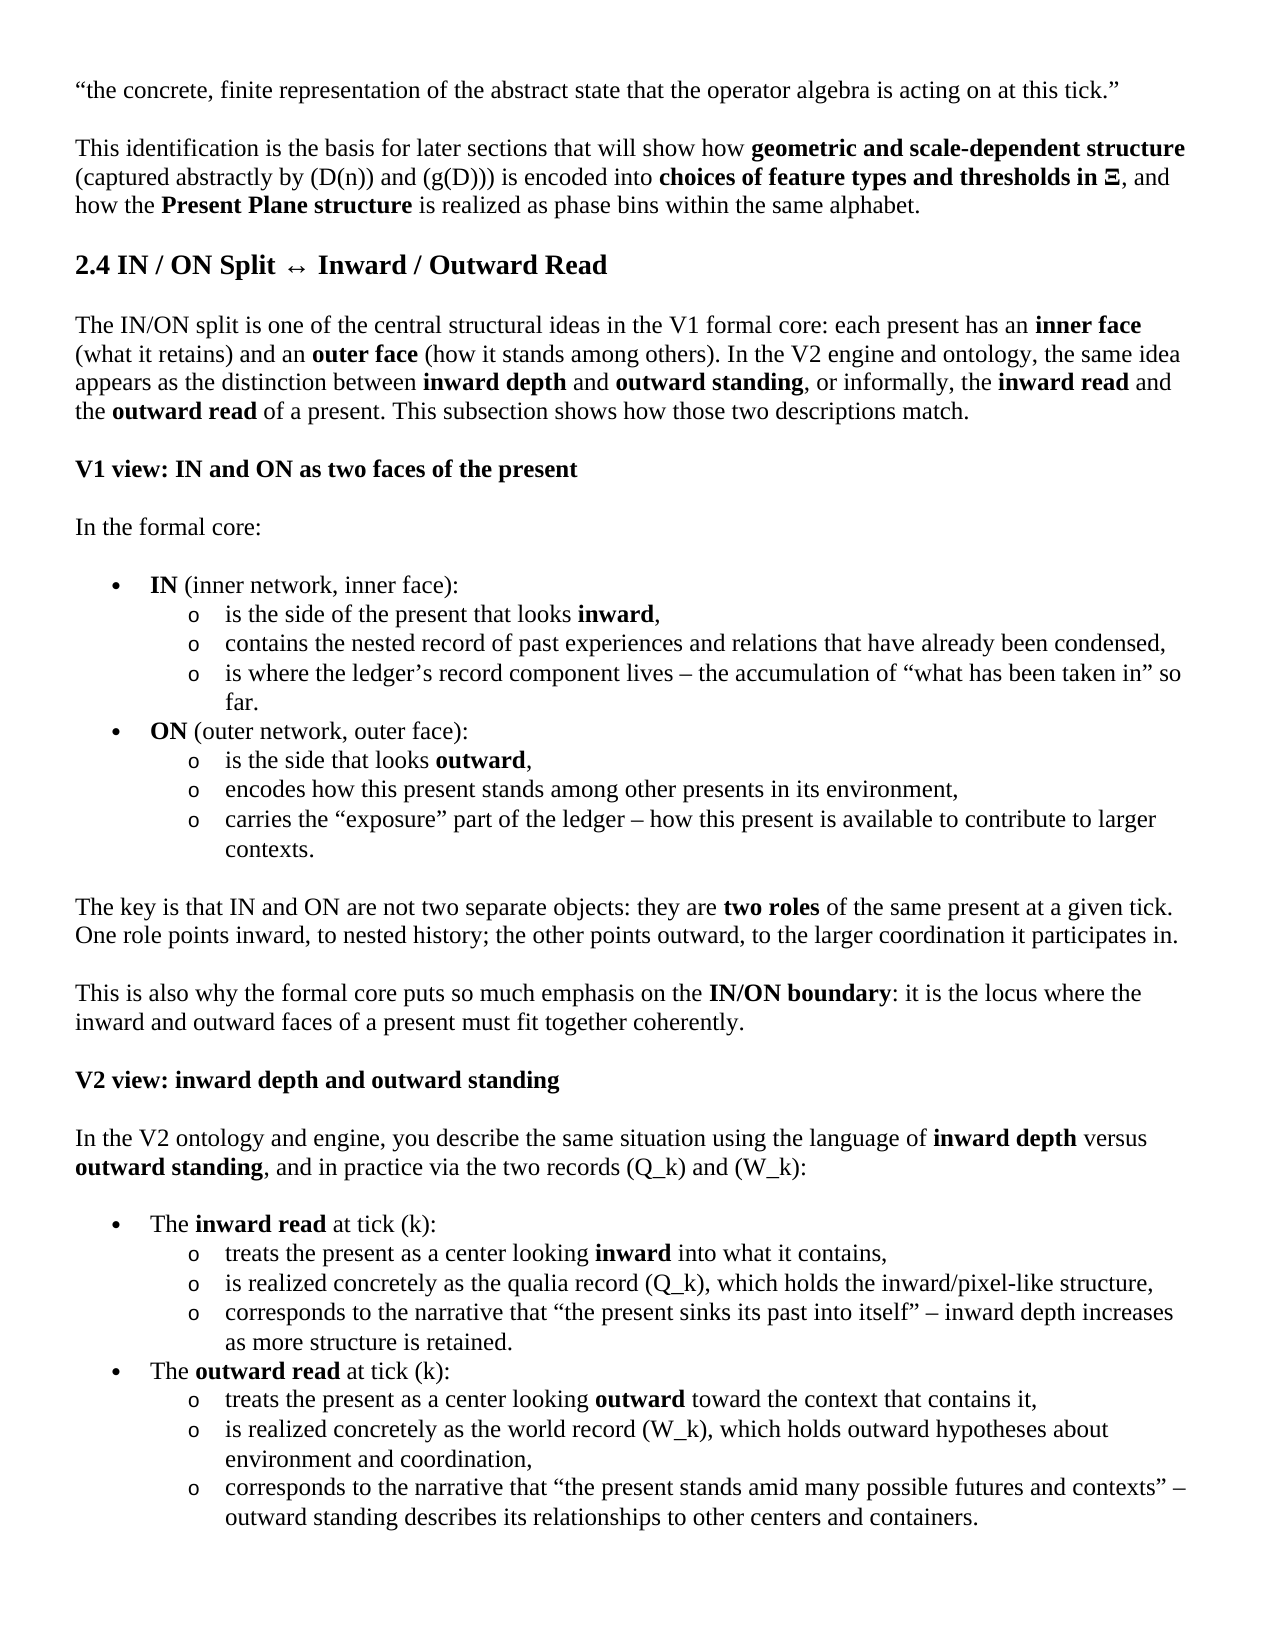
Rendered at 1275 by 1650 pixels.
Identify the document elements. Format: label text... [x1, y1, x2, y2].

text The IN/ON split is one of the central structural ideas in the V1 formal core: each present has an inner face (what it retains) and an outer face (how it stands among others). In the V2 engine and ontology, the same idea appears as the distinction between inward depth and outward standing, or informally, the inward read and the outward read of a present. This subsection shows how those two descriptions match. [75, 310, 1200, 425]
list is the side that looks outward, [187, 745, 1200, 774]
list contains the nested record of past experiences and relations that have already been condensed, [187, 628, 1200, 658]
text This is also why the formal core puts so much emphasis on the IN/ON boundary: it is the locus where the inward and outward faces of a present must fit together coherently. [75, 978, 1200, 1036]
list encodes how this present stands among other presents in its environment, [187, 774, 1200, 804]
list carries the “exposure” part of the ledger – how this present is available to contribute to larger contexts. [187, 804, 1200, 862]
list is where the ledger’s record component lives – the accumulation of “what has been taken in” so far. [187, 658, 1200, 716]
list is realized concretely as the qualia record (Q_k), which holds the inward/pixel-like structure, [187, 1268, 1200, 1297]
list corresponds to the narrative that “the present stands amid many possible futures and contexts” – outward standing describes its relationships to other centers and containers. [187, 1472, 1200, 1531]
list treats the present as a center looking outward toward the context that contains it, [187, 1384, 1200, 1414]
list corresponds to the narrative that “the present sinks its past into itself” – inward depth increases as more structure is retained. [187, 1297, 1200, 1356]
list The inward read at tick (k): [112, 1209, 1200, 1238]
text V1 view: IN and ON as two faces of the present [75, 454, 1200, 483]
list is realized concretely as the world record (W_k), which holds outward hypotheses about environment and coordination, [187, 1414, 1200, 1472]
text V2 view: inward depth and outward standing [75, 1065, 1200, 1094]
text The key is that IN and ON are not two separate objects: they are two roles of the same present at a given tick. One role points inward, to nested history; the other points outward, to the larger coordination it participates in. [75, 892, 1200, 949]
text In the V2 ontology and engine, you describe the same situation using the language of inward depth versus outward standing, and in practice via the two records (Q_k) and (W_k): [75, 1123, 1200, 1180]
list IN (inner network, inner face): [112, 570, 1200, 599]
text “the concrete, finite representation of the abstract state that the operator algebra is acting on at this tick.” [75, 75, 1200, 104]
text 2.4 IN / ON Split ↔ Inward / Outward Read [75, 248, 1200, 281]
list The outward read at tick (k): [112, 1356, 1200, 1384]
list ON (outer network, outer face): [112, 716, 1200, 745]
text In the formal core: [75, 512, 1200, 541]
text This identification is the basis for later sections that will show how geometric and scale-dependent structure (captured abstractly by (D(n)) and (g(D))) is encoded into choices of feature types and thresholds in Ξ, and how the Present Plane structure is realized as phase bins within the same alphabet. [75, 133, 1200, 219]
list is the side of the present that looks inward, [187, 599, 1200, 628]
list treats the present as a center looking inward into what it contains, [187, 1238, 1200, 1268]
